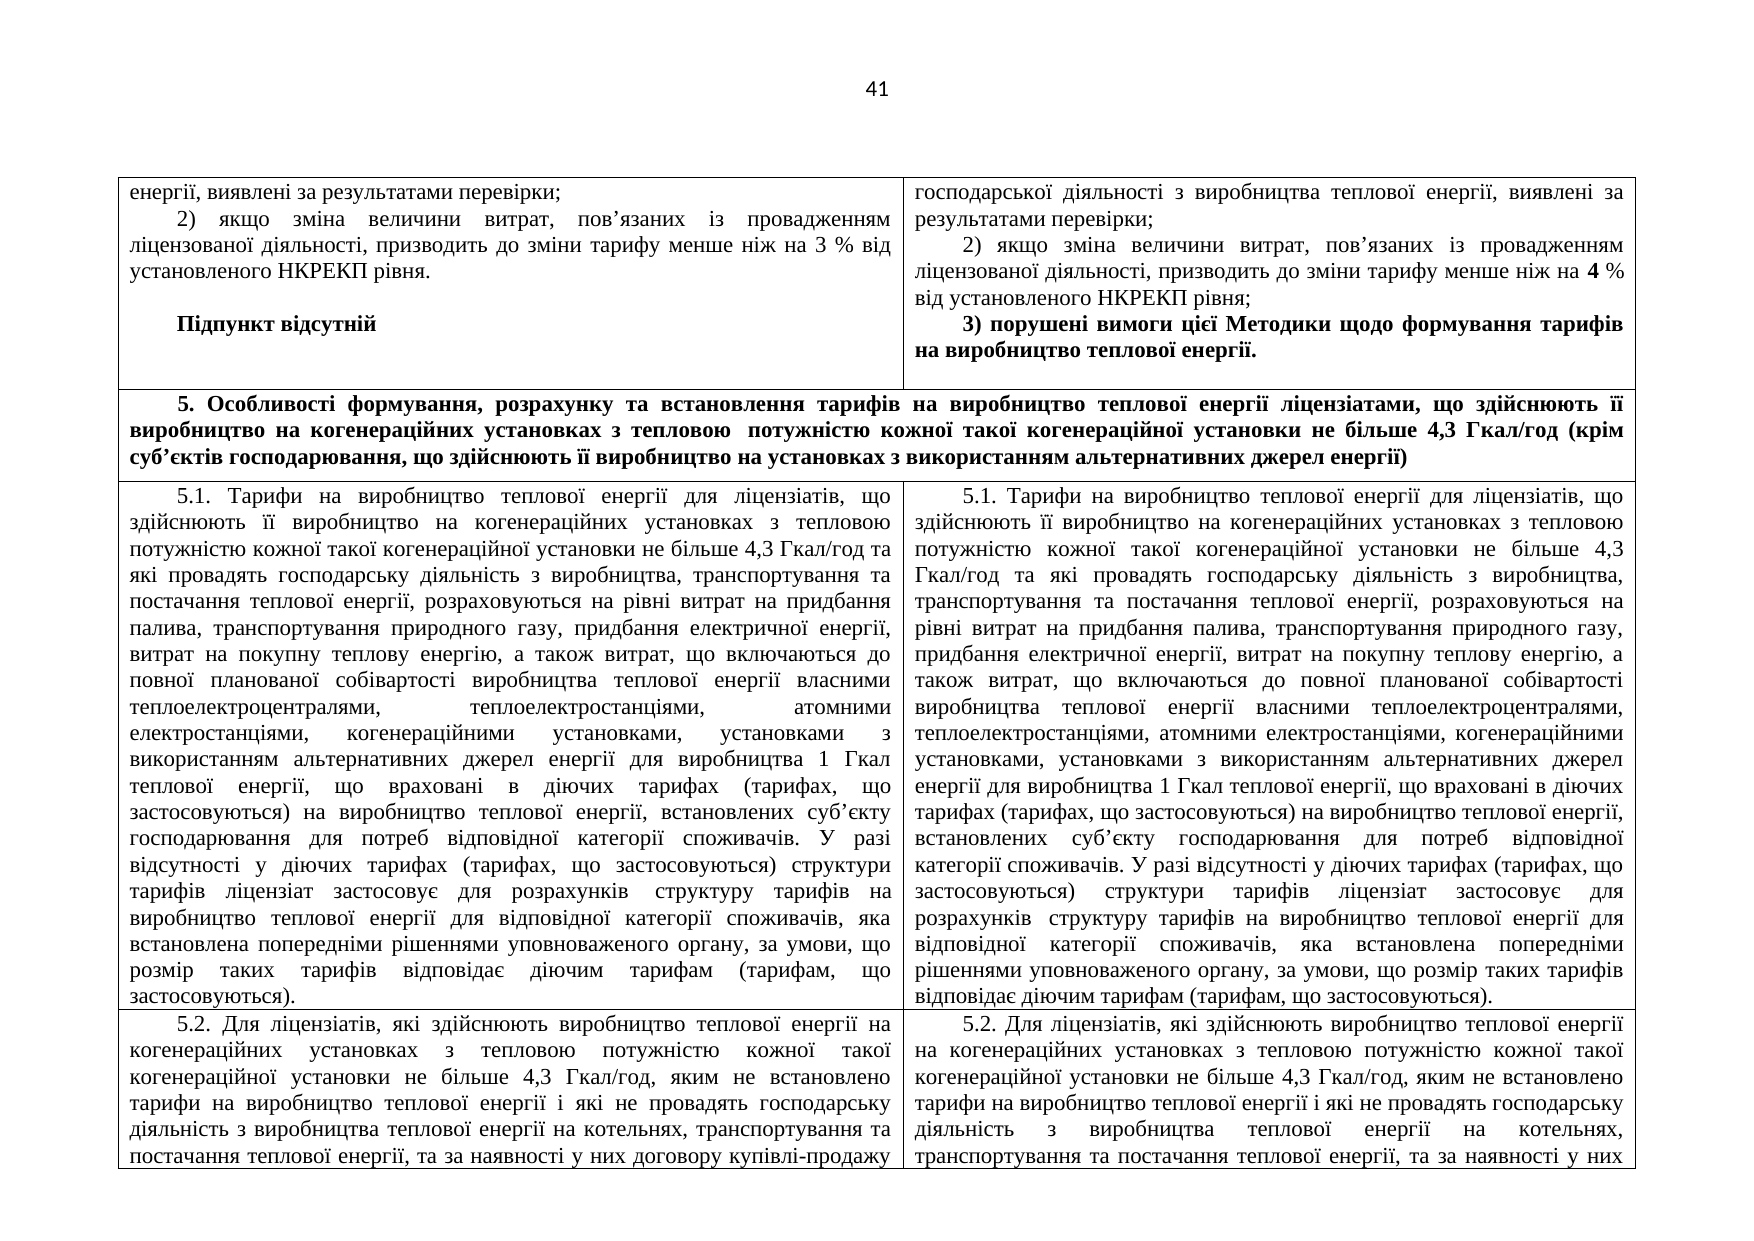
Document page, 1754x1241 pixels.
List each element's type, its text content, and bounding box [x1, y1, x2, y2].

table_cell 5.1. Тарифи на виробництво теплової енергії для ліцензіатів, що здійснюють її виробництво на когенераційних установках з тепловою потужністю кожної такої когенераційної установки не більше 4,3 Гкал/год та які провадять господарську діяльність з виробництва, транспортування та постачання теплової енергії, розраховуються на рівні витрат на придбання палива, транспортування природного газу, придбання електричної енергії, витрат на покупну теплову енергію, а також витрат, що включаються до повної планованої собівартості виробництва теплової енергії власними теплоелектроцентралями, теплоелектростанціями, атомними електростанціями, когенераційними установками, установками з використанням альтернативних джерел енергії для виробництва 1 Гкал теплової енергії, що враховані в діючих тарифах (тарифах, що застосовуються) на виробництво теплової енергії, встановлених суб’єкту господарювання для потреб відповідної категорії споживачів. У разі відсутності у діючих тарифах (тарифах, що застосовуються) структури тарифів ліцензіат застосовує для розрахунків структуру тарифів на виробництво теплової енергії для відповідної категорії споживачів, яка встановлена попередніми рішеннями уповноваженого органу, за умови, що розмір таких тарифів відповідає діючим тарифам (тарифам, що застосовуються). [119, 482, 903, 1009]
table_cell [119, 178, 903, 389]
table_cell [904, 1010, 1635, 1168]
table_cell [119, 1010, 903, 1168]
table_cell 5. Особливості формування, розрахунку та встановлення тарифів на виробництво теплової енергії ліцензіатами, що здійснюють її виробництво на когенераційних установках з тепловою потужністю кожної такої когенераційної установки не більше 4,3 Гкал/год (крім суб’єктів господарювання, що здійснюють її виробництво на установках з використанням альтернативних джерел енергії) [119, 390, 1635, 481]
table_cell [904, 178, 1635, 389]
table_cell 5.1. Тарифи на виробництво теплової енергії для ліцензіатів, що здійснюють її виробництво на когенераційних установках з тепловою потужністю кожної такої когенераційної установки не більше 4,3 Гкал/год та які провадять господарську діяльність з виробництва, транспортування та постачання теплової енергії, розраховуються на рівні витрат на придбання палива, транспортування природного газу, придбання електричної енергії, витрат на покупну теплову енергію, а також витрат, що включаються до повної планованої собівартості виробництва теплової енергії власними теплоелектроцентралями, теплоелектростанціями, атомними електростанціями, когенераційними установками, установками з використанням альтернативних джерел енергії для виробництва 1 Гкал теплової енергії, що враховані в діючих тарифах (тарифах, що застосовуються) на виробництво теплової енергії, встановлених суб’єкту господарювання для потреб відповідної категорії споживачів. У разі відсутності у діючих тарифах (тарифах, що застосовуються) структури тарифів ліцензіат застосовує для розрахунків структуру тарифів на виробництво теплової енергії для відповідної категорії споживачів, яка встановлена попередніми рішеннями уповноваженого органу, за умови, що розмір таких тарифів відповідає діючим тарифам (тарифам, що застосовуються). [904, 482, 1635, 1009]
